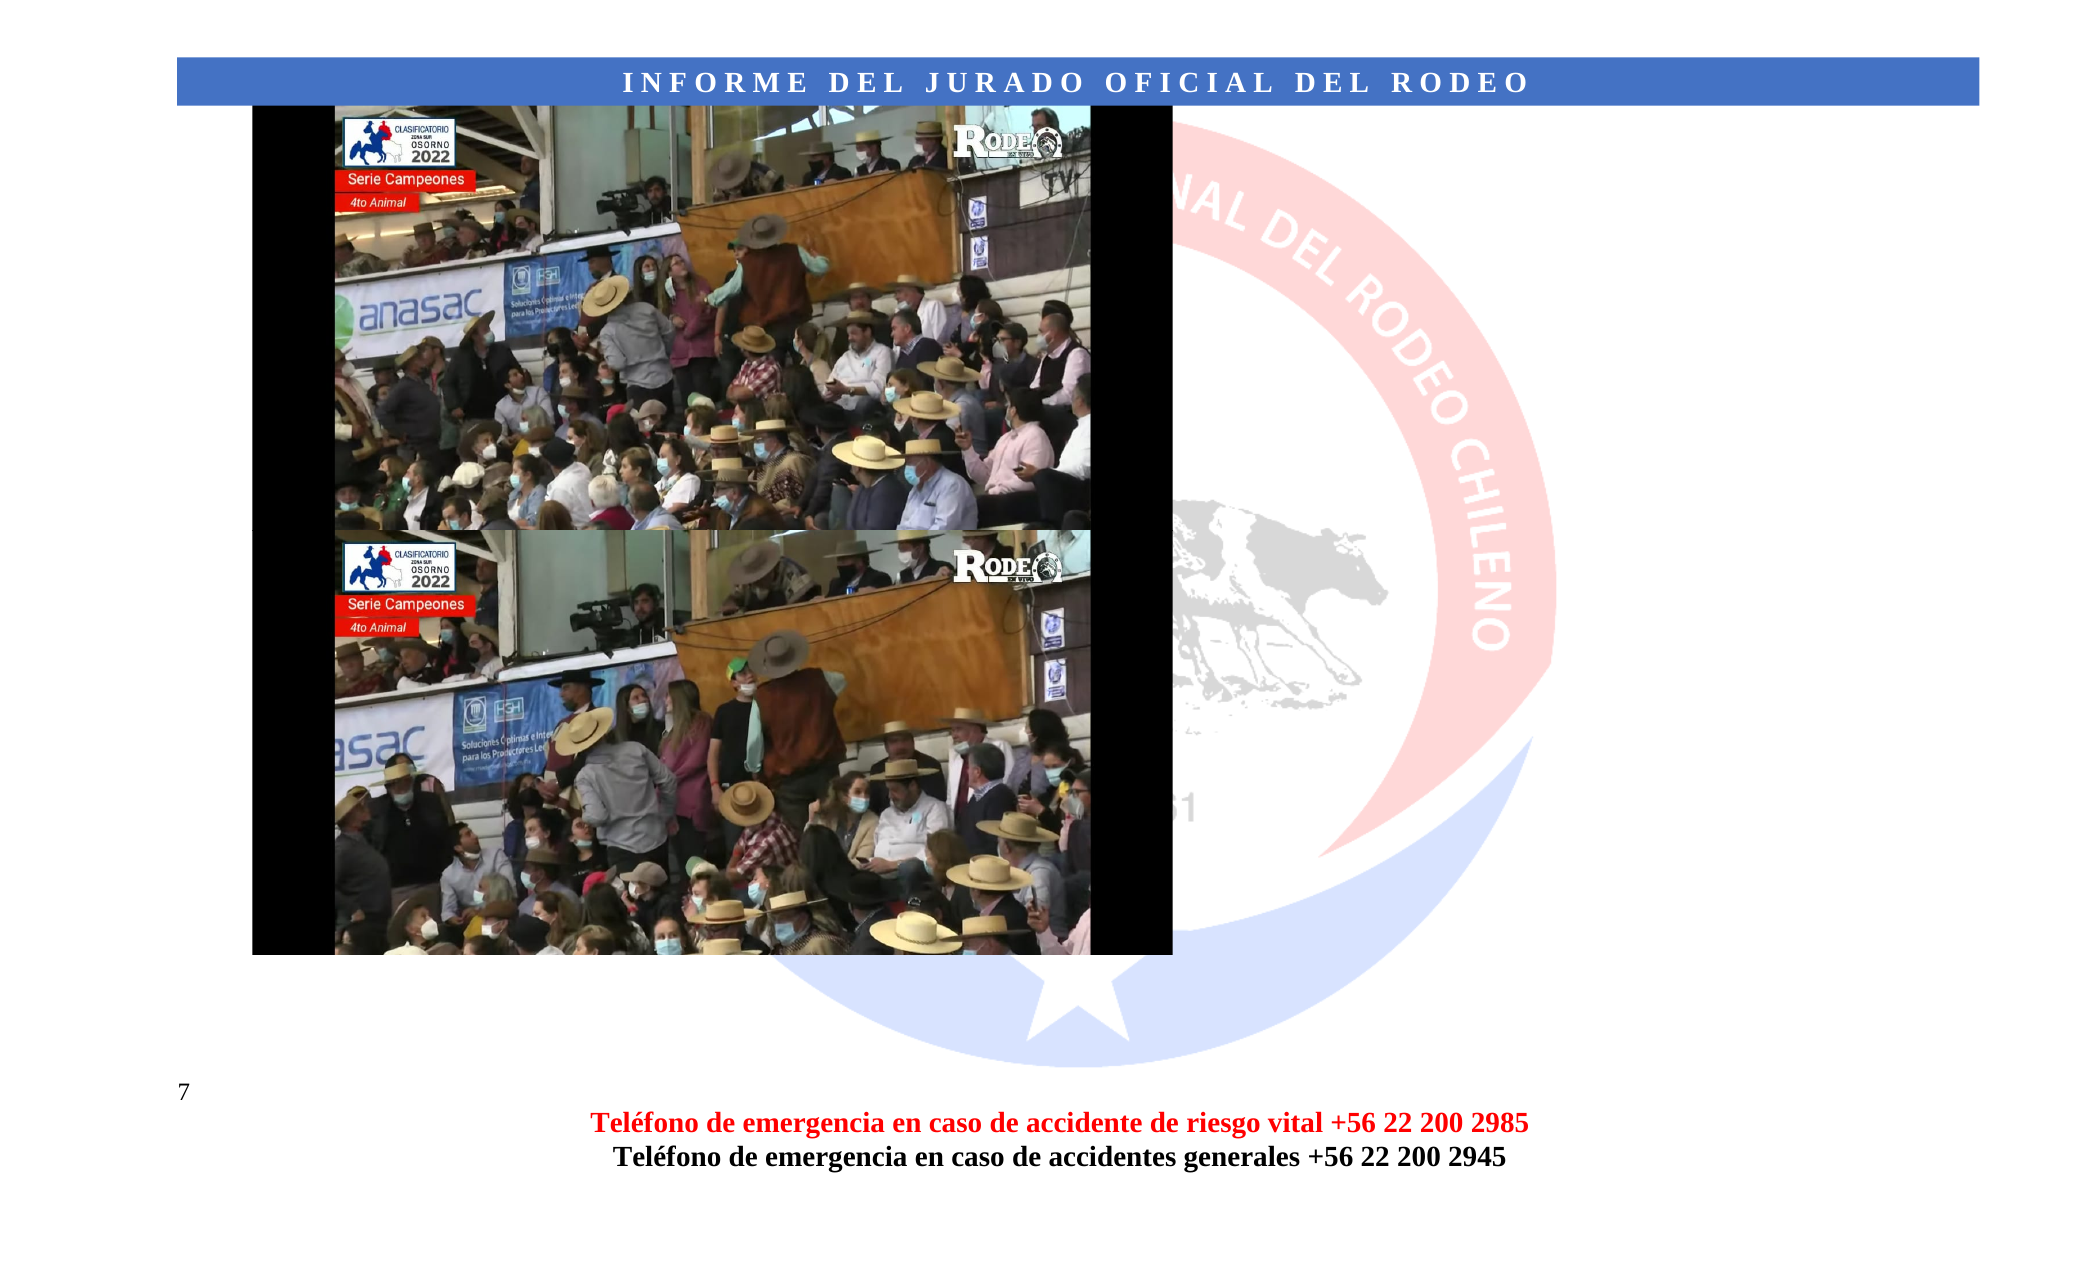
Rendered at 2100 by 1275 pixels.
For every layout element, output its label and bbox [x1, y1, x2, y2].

picture [252, 106, 1173, 955]
